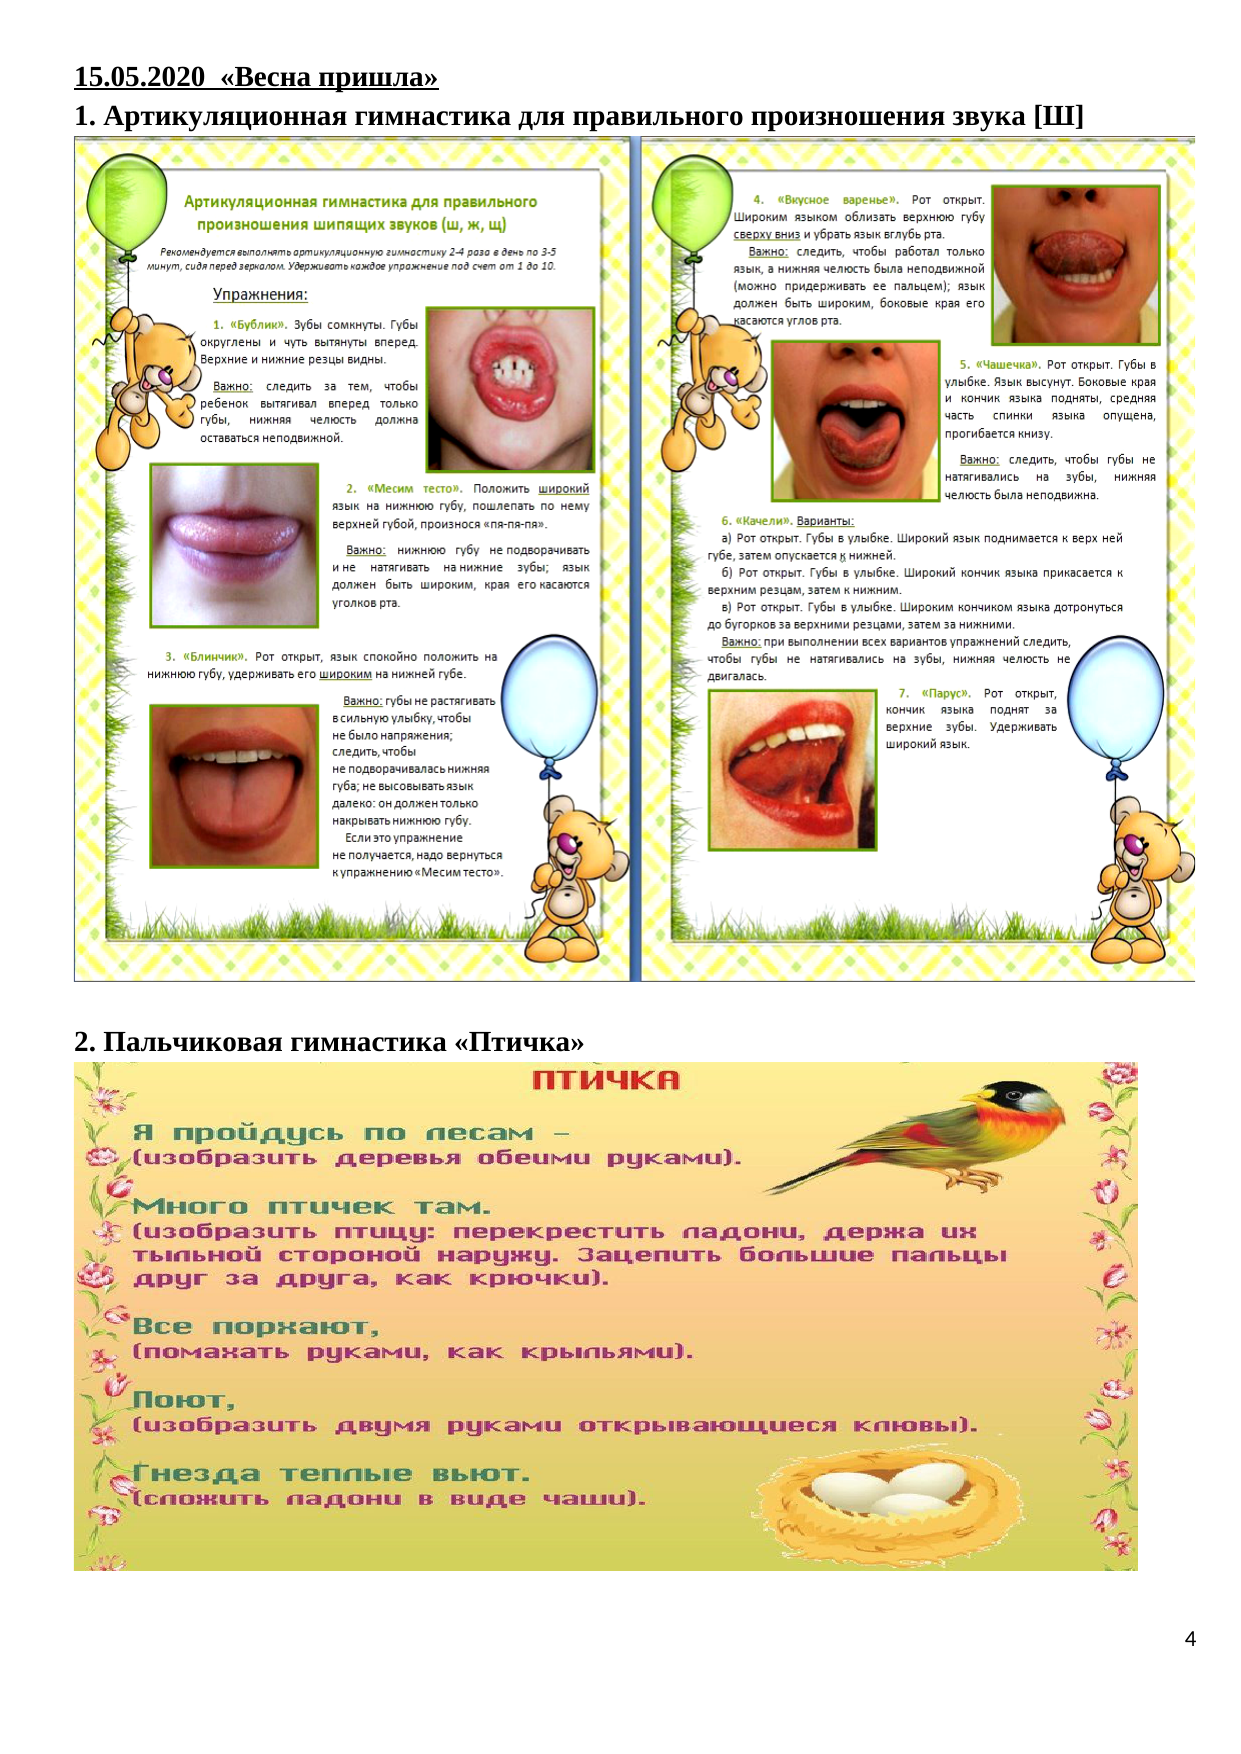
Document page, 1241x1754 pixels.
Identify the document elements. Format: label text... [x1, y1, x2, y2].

picture [73, 1062, 1138, 1571]
text 15.05.2020 «Весна пришла» [74, 59, 1196, 93]
picture [73, 136, 1196, 982]
text 2. Пальчиковая гимнастика «Птичка» [74, 1024, 1196, 1058]
text 1. Артикуляционная гимнастика для правильного произношения звука [Ш] [74, 98, 1196, 131]
